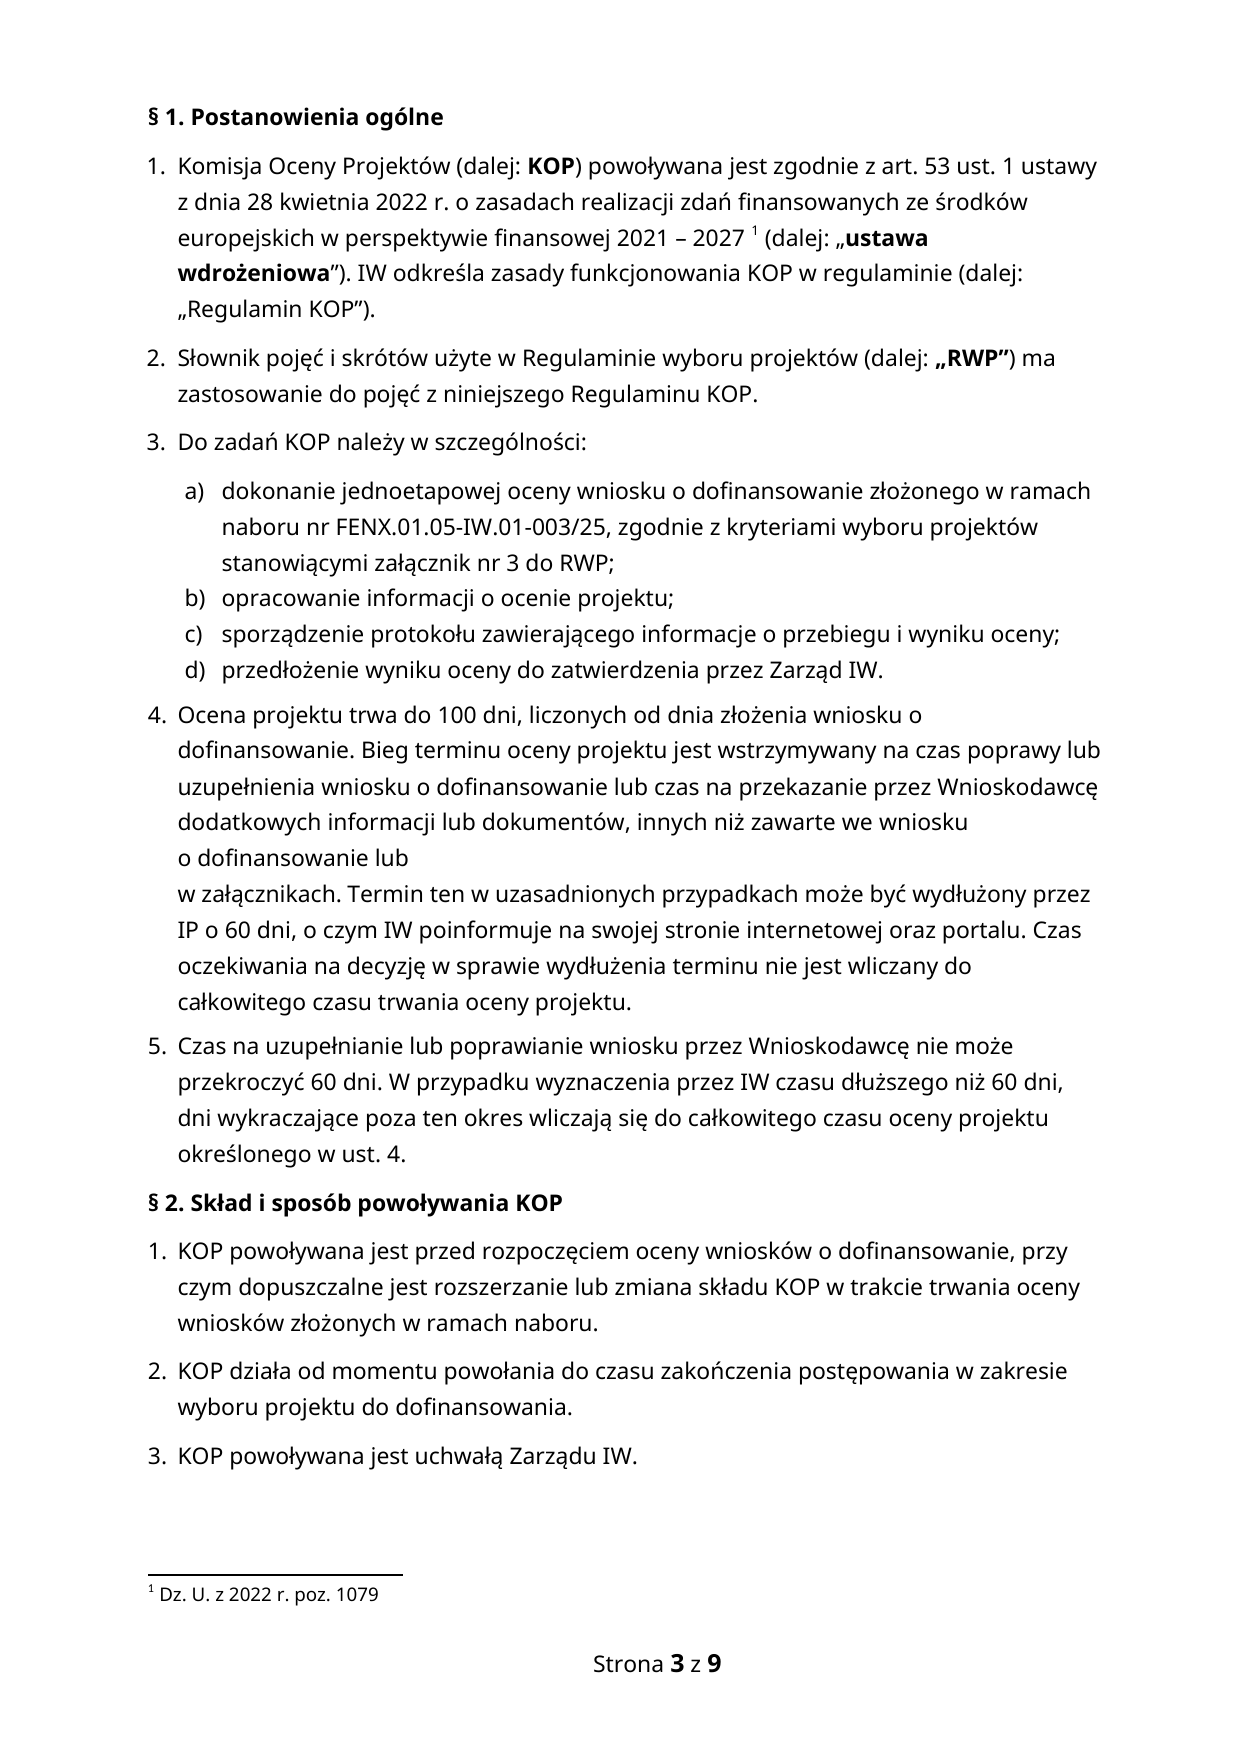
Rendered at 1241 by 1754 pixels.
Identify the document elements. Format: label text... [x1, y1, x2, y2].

list KOP działa od momentu powołania do czasu zakończenia postępowania w zakresie wyboru projektu do dofinansowania. [148, 1355, 1103, 1422]
text § 2. Skład i sposób powoływania KOP [148, 1187, 1103, 1218]
list Czas na uzupełnianie lub poprawianie wniosku przez Wnioskodawcę nie może przekroczyć 60 dni. W przypadku wyznaczenia przez IW czasu dłuższego niż 60 dni, dni wykraczające poza ten okres wliczają się do całkowitego czasu oceny projektu określonego w ust. 4. [148, 1030, 1103, 1169]
list sporządzenie protokołu zawierającego informacje o przebiegu i wyniku oceny; [184, 618, 1103, 649]
list Do zadań KOP należy w szczególności: [146, 426, 1103, 457]
list KOP powoływana jest uchwałą Zarządu IW. [148, 1440, 1103, 1471]
list przedłożenie wyniku oceny do zatwierdzenia przez Zarząd IW. [184, 654, 1103, 686]
list opracowanie informacji o ocenie projektu; [184, 582, 1103, 614]
list Ocena projektu trwa do 100 dni, liczonych od dnia złożenia wniosku o dofinansowanie. Bieg terminu oceny projektu jest wstrzymywany na czas poprawy lub uzupełnienia wniosku o dofinansowanie lub czas na przekazanie przez Wnioskodawcę dodatkowych informacji lub dokumentów, innych niż zawarte we wniosku o dofinansowanie lub w załącznikach. Termin ten w uzasadnionych przypadkach może być wydłużony przez IP o 60 dni, o czym IW poinformuje na swojej stronie internetowej oraz portalu. Czas oczekiwania na decyzję w sprawie wydłużenia terminu nie jest wliczany do całkowitego czasu trwania oceny projektu. [148, 698, 1103, 1017]
list Komisja Oceny Projektów (dalej: KOP) powoływana jest zgodnie z art. 53 ust. 1 ustawy z dnia 28 kwietnia 2022 r. o zasadach realizacji zdań finansowanych ze środków europejskich w perspektywie finansowej 2021 – 2027 (dalej: „ustawa wdrożeniowa”). IW odkreśla zasady funkcjonowania KOP w regulaminie (dalej: „Regulamin KOP”). [146, 149, 1103, 324]
list dokonanie jednoetapowej oceny wniosku o dofinansowanie złożonego w ramach naboru nr FENX.01.05-IW.01-003/25, zgodnie z kryteriami wyboru projektów stanowiącymi załącznik nr 3 do RWP; [184, 474, 1103, 578]
subtitle § 1. Postanowienia ogólne [148, 101, 1103, 132]
list KOP powoływana jest przed rozpoczęciem oceny wniosków o dofinansowanie, przy czym dopuszczalne jest rozszerzanie lub zmiana składu KOP w trakcie trwania oceny wniosków złożonych w ramach naboru. [148, 1235, 1103, 1338]
list Słownik pojęć i skrótów użyte w Regulaminie wyboru projektów (dalej: „RWP”) ma zastosowanie do pojęć z niniejszego Regulaminu KOP. [146, 342, 1103, 409]
